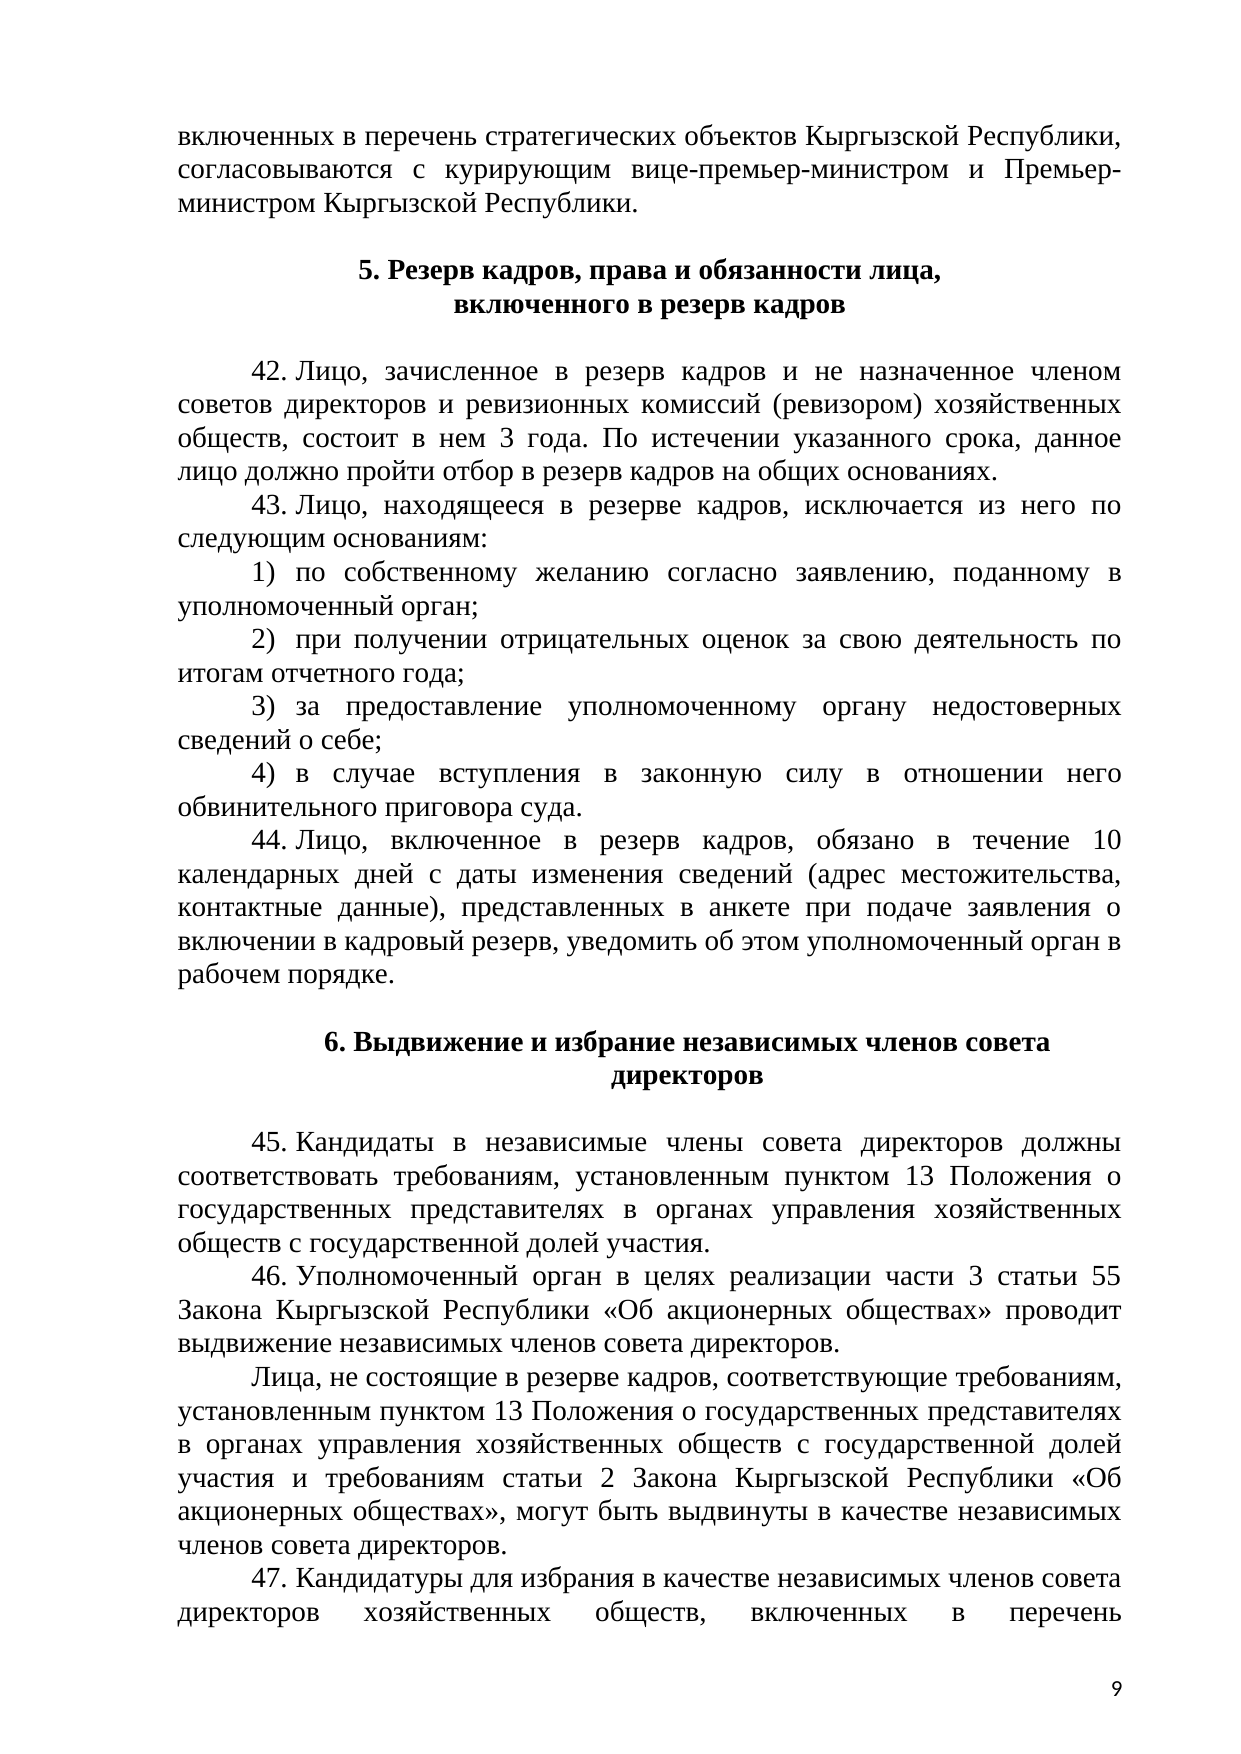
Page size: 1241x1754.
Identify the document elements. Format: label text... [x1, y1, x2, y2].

list 6. Выдвижение и избрание независимых членов совета директоров [252, 1024, 1122, 1091]
text включенного в резерв кадров [177, 286, 1122, 319]
list Лица, не состоящие в резерве кадров, соответствующие требованиям, установленным пунктом 13 Положения о государственных представителях в органах управления хозяйственных обществ с государственной долей участия и требованиям статьи 2 Закона Кыргызской Республики «Об акционерных обществах», могут быть выдвинуты в качестве независимых членов совета директоров. [177, 1359, 1122, 1560]
list за предоставление уполномоченному органу недостоверных сведений о себе; [177, 688, 1122, 755]
list в случае вступления в законную силу в отношении него обвинительного приговора суда. [177, 755, 1122, 822]
list Уполномоченный орган в целях реализации части 3 статьи 55 Закона Кыргызской Республики «Об акционерных обществах» проводит выдвижение независимых членов совета директоров. [177, 1258, 1122, 1359]
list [177, 1560, 1122, 1627]
text 5. Резерв кадров, права и обязанности лица, [177, 252, 1122, 286]
list Лицо, зачисленное в резерв кадров и не назначенное членом советов директоров и ревизионных комиссий (ревизором) хозяйственных обществ, состоит в нем 3 года. По истечении указанного срока, данное лицо должно пройти отбор в резерв кадров на общих основаниях. [177, 353, 1122, 487]
list Лицо, включенное в резерв кадров, обязано в течение 10 календарных дней с даты изменения сведений (адрес местожительства, контактные данные), представленных в анкете при подаче заявления о включении в кадровый резерв, уведомить об этом уполномоченный орган в рабочем порядке. [177, 822, 1122, 990]
list по собственному желанию согласно заявлению, поданному в уполномоченный орган; [177, 554, 1122, 621]
list Лицо, находящееся в резерве кадров, исключается из него по следующим основаниям: [177, 487, 1122, 554]
list Кандидаты в независимые члены совета директоров должны соответствовать требованиям, установленным пунктом 13 Положения о государственных представителях в органах управления хозяйственных обществ с государственной долей участия. [177, 1124, 1122, 1258]
list при получении отрицательных оценок за свою деятельность по итогам отчетного года; [177, 621, 1122, 688]
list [177, 118, 1122, 219]
